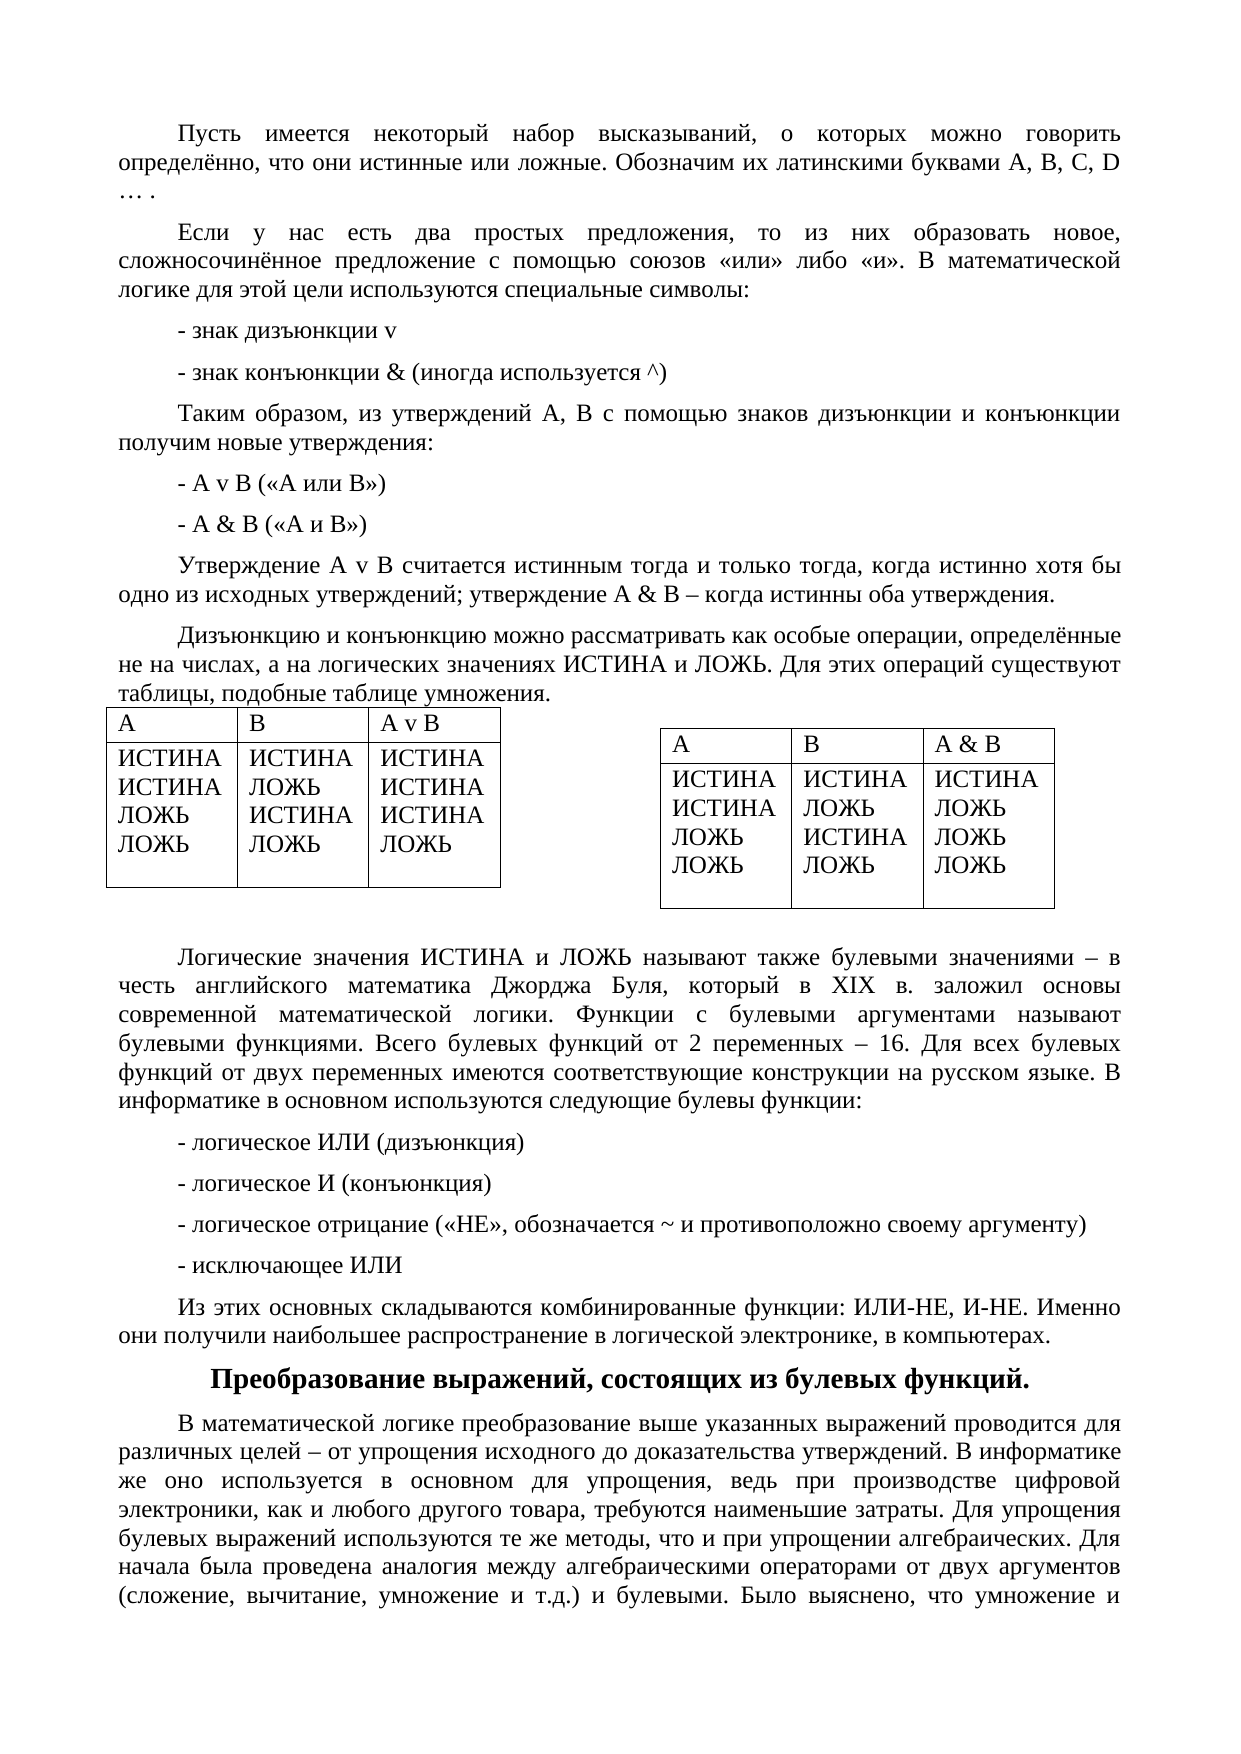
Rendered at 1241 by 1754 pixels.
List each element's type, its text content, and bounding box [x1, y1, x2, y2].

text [118, 1408, 1122, 1609]
text - исключающее ИЛИ [118, 1250, 1122, 1279]
text - знак дизъюнкции v [118, 316, 1122, 344]
table_header B [238, 708, 368, 742]
table_header A [661, 729, 791, 763]
table_cell ИСТИНА ЛОЖЬ ИСТИНА ЛОЖЬ [238, 743, 368, 887]
table_cell ИСТИНА ИСТИНА ЛОЖЬ ЛОЖЬ [107, 743, 237, 887]
table_cell ИСТИНА ИСТИНА ЛОЖЬ ЛОЖЬ [661, 764, 791, 908]
text Пусть имеется некоторый набор высказываний, о которых можно говорить определённо, что они истинные или ложные. Обозначим их латинскими буквами A, B, C, D … . [118, 118, 1122, 204]
text - A v B («A или B») [118, 468, 1122, 497]
text - логическое отрицание («НЕ», обозначается ~ и противоположно своему аргументу) [118, 1209, 1122, 1238]
text - знак конъюнкции & (иногда используется ^) [118, 357, 1122, 386]
text Таким образом, из утверждений A, B с помощью знаков дизъюнкции и конъюнкции получим новые утверждения: [118, 398, 1122, 456]
table_cell ИСТИНА ИСТИНА ИСТИНА ЛОЖЬ [369, 743, 500, 887]
text Если у нас есть два простых предложения, то из них образовать новое, сложносочинённое предложение с помощью союзов «или» либо «и». В математической логике для этой цели используются специальные символы: [118, 217, 1122, 303]
text Логические значения ИСТИНА и ЛОЖЬ называют также булевыми значениями – в честь английского математика Джорджа Буля, который в XIX в. заложил основы современной математической логики. Функции с булевыми аргументами называют булевыми функциями. Всего булевых функций от 2 переменных – 16. Для всех булевых функций от двух переменных имеются соответствующие конструкции на русском языке. В информатике в основном используются следующие булевы функции: [118, 942, 1122, 1114]
table_header A & B [924, 729, 1054, 763]
table_cell ИСТИНА ЛОЖЬ ИСТИНА ЛОЖЬ [792, 764, 923, 908]
table_header B [792, 729, 923, 763]
text - логическое ИЛИ (дизъюнкция) [118, 1127, 1122, 1155]
text Из этих основных складываются комбинированные функции: ИЛИ-НЕ, И-НЕ. Именно они получили наибольшее распространение в логической электронике, в компьютерах. [118, 1292, 1122, 1349]
text Дизъюнкцию и конъюнкцию можно рассматривать как особые операции, определённые не на числах, а на логических значениях ИСТИНА и ЛОЖЬ. Для этих операций существуют таблицы, подобные таблице умножения. [118, 621, 1122, 707]
text Преобразование выражений, состоящих из булевых функций. [118, 1362, 1122, 1395]
text - A & B («A и B») [118, 509, 1122, 538]
table_header A [107, 708, 237, 742]
text Утверждение A v B считается истинным тогда и только тогда, когда истинно хотя бы одно из исходных утверждений; утверждение A & B – когда истинны оба утверждения. [118, 551, 1122, 608]
table_header A v B [369, 708, 500, 742]
text - логическое И (конъюнкция) [118, 1168, 1122, 1197]
table_cell ИСТИНА ЛОЖЬ ЛОЖЬ ЛОЖЬ [924, 764, 1054, 908]
